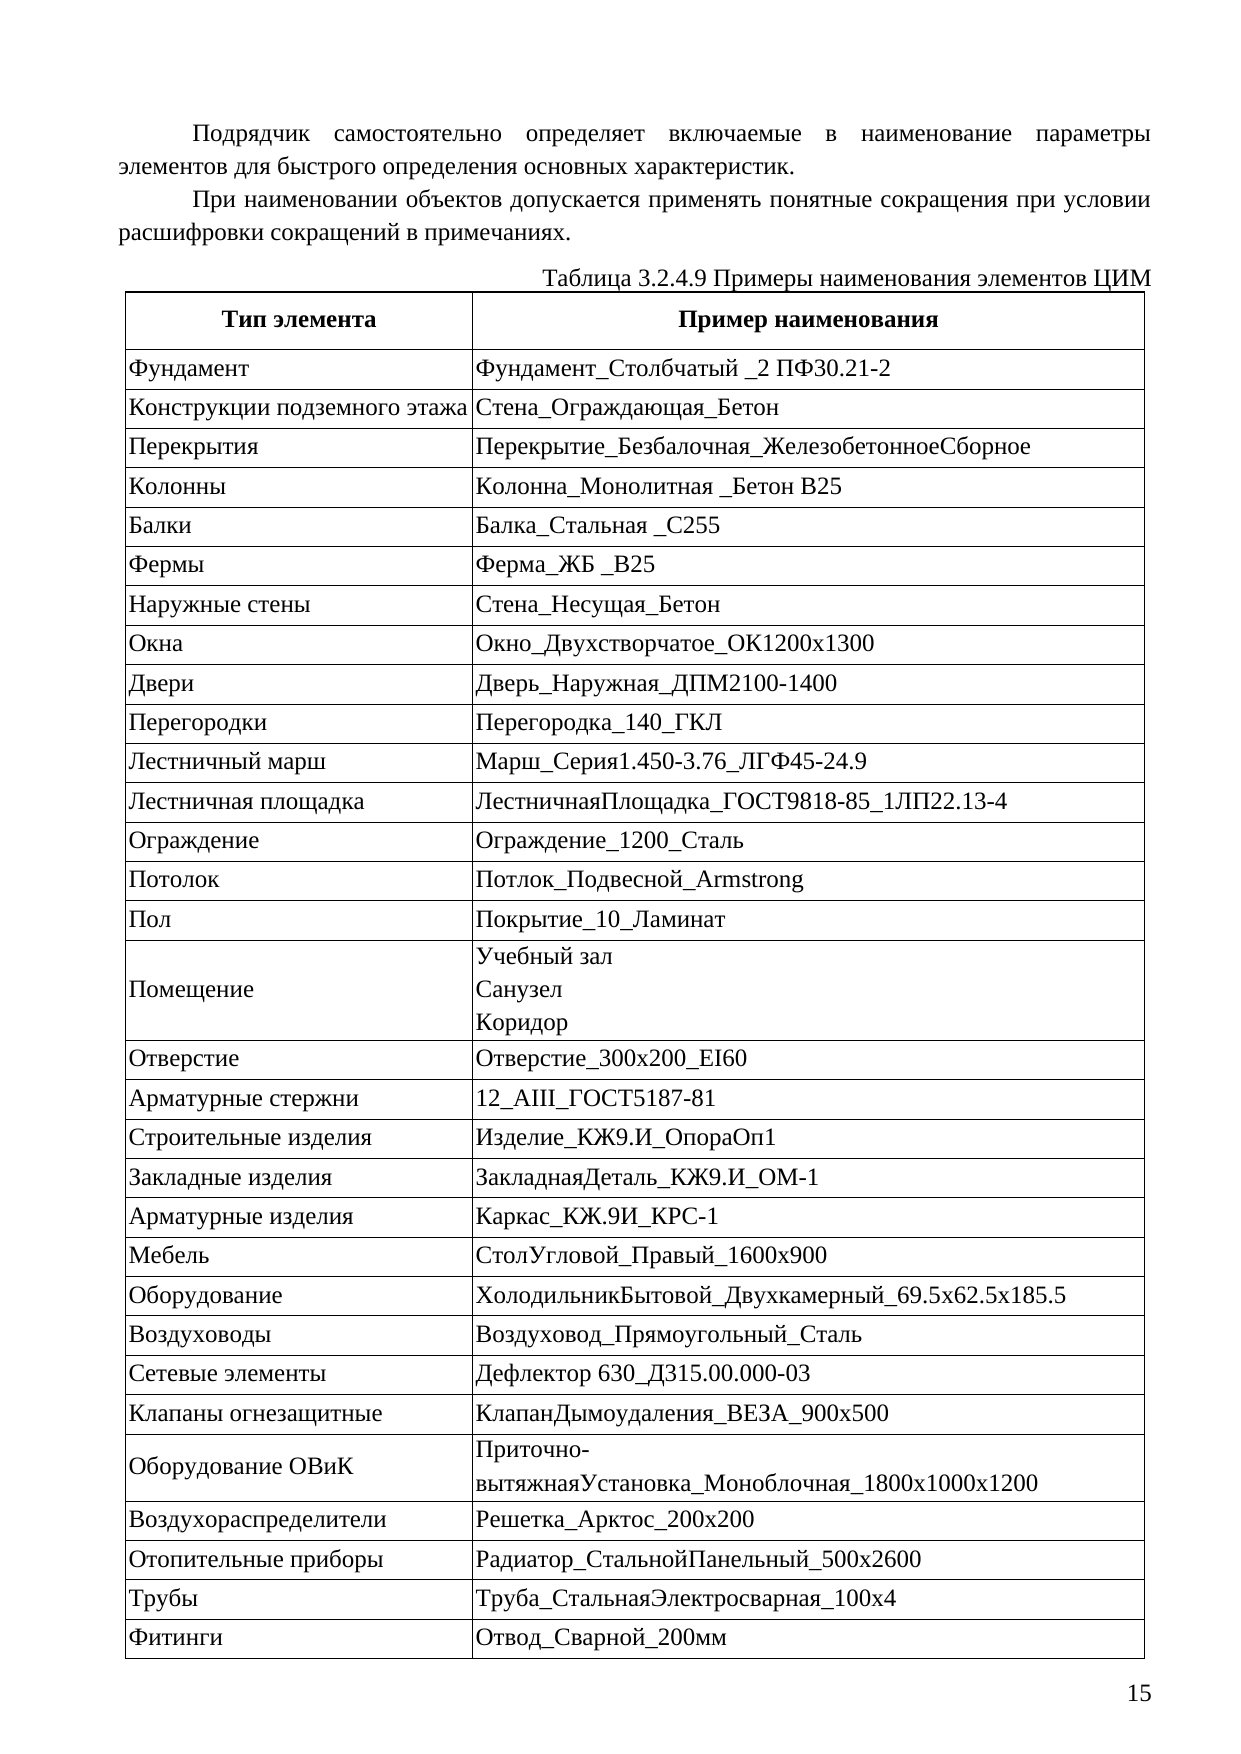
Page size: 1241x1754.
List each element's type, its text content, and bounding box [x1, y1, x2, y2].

table_cell Потлок_Подвесной_Armstrong [473, 862, 1144, 900]
table_cell Стена_Несущая_Бетон [473, 586, 1144, 625]
table_cell Учебный зал Санузел Коридор [473, 941, 1144, 1040]
table_cell Лестничный марш [126, 744, 472, 782]
table_cell Фитинги [126, 1620, 472, 1658]
table_cell Пол [126, 901, 472, 940]
text Подрядчик самостоятельно определяет включаемые в наименование параметры элементов для быстрого определения основных характеристик. [118, 118, 1152, 180]
text При наименовании объектов допускается применять понятные сокращения при условии расшифровки сокращений в примечаниях. [118, 184, 1152, 246]
table_cell Наружные стены [126, 586, 472, 625]
table_cell Фундамент_Столбчатый _2 ПФ30.21-2 [473, 350, 1144, 388]
table_cell Фундамент [126, 350, 472, 388]
table_cell Стена_Ограждающая_Бетон [473, 390, 1144, 428]
table_cell Лестничная площадка [126, 783, 472, 822]
table_cell Приточно-вытяжнаяУстановка_Моноблочная_1800х1000х1200 [473, 1435, 1144, 1501]
table_cell Покрытие_10_Ламинат [473, 901, 1144, 940]
table_cell Сетевые элементы [126, 1356, 472, 1394]
table_cell Отверстие [126, 1041, 472, 1079]
table_cell Решетка_Арктос_200x200 [473, 1502, 1144, 1540]
table_cell Ограждение_1200_Сталь [473, 823, 1144, 861]
table_cell Марш_Серия1.450-3.76_ЛГФ45-24.9 [473, 744, 1144, 782]
table_cell Арматурные стержни [126, 1080, 472, 1118]
table_cell Конструкции подземного этажа [126, 390, 472, 428]
table_cell ЛестничнаяПлощадка_ГОСТ9818-85_1ЛП22.13-4 [473, 783, 1144, 822]
table_cell Перекрытия [126, 429, 472, 467]
table_cell Колонна_Монолитная _Бетон В25 [473, 468, 1144, 507]
table_cell Трубы [126, 1580, 472, 1619]
table_cell Мебель [126, 1238, 472, 1276]
table_cell Колонны [126, 468, 472, 507]
table_cell Двери [126, 665, 472, 703]
table_cell Фермы [126, 547, 472, 585]
table_cell Окна [126, 626, 472, 664]
table_cell Перекрытие_Безбалочная_ЖелезобетонноеСборное [473, 429, 1144, 467]
text Таблица 3.2.4.9 Примеры наименования элементов ЦИМ [118, 263, 1152, 291]
table_cell Изделие_КЖ9.И_ОпораОп1 [473, 1120, 1144, 1158]
table_cell Отвод_Сварной_200мм [473, 1620, 1144, 1658]
table_cell Воздуховод_Прямоугольный_Сталь [473, 1316, 1144, 1355]
table_cell Оборудование [126, 1277, 472, 1315]
table_header Пример наименования [473, 293, 1144, 349]
table_cell Радиатор_СтальнойПанельный_500х2600 [473, 1541, 1144, 1579]
table_cell Дефлектор 630_Д315.00.000-03 [473, 1356, 1144, 1394]
table_cell Помещение [126, 941, 472, 1040]
table_cell Отверстие_300x200_EI60 [473, 1041, 1144, 1079]
table_cell Потолок [126, 862, 472, 900]
table_cell ЗакладнаяДеталь_КЖ9.И_ОМ-1 [473, 1159, 1144, 1197]
table_cell Каркас_КЖ.9И_КРС-1 [473, 1198, 1144, 1237]
table_cell Перегородки [126, 705, 472, 743]
table_cell Воздуховоды [126, 1316, 472, 1355]
table_cell Отопительные приборы [126, 1541, 472, 1579]
table_cell Перегородка_140_ГКЛ [473, 705, 1144, 743]
table_cell Труба_СтальнаяЭлектросварная_100x4 [473, 1580, 1144, 1619]
table_cell Балка_Стальная _С255 [473, 508, 1144, 546]
table_cell Дверь_Наружная_ДПМ2100-1400 [473, 665, 1144, 703]
table_cell Балки [126, 508, 472, 546]
table_cell Окно_Двухстворчатое_ОК1200x1300 [473, 626, 1144, 664]
table_cell Ферма_ЖБ _В25 [473, 547, 1144, 585]
table_cell Строительные изделия [126, 1120, 472, 1158]
table_header Тип элемента [126, 293, 472, 349]
table_cell Клапаны огнезащитные [126, 1395, 472, 1433]
table_cell КлапанДымоудаления_ВЕЗА_900x500 [473, 1395, 1144, 1433]
table_cell Воздухораспределители [126, 1502, 472, 1540]
table_cell ХолодильникБытовой_Двухкамерный_69.5x62.5x185.5 [473, 1277, 1144, 1315]
table_cell 12_АIII_ГОСТ5187-81 [473, 1080, 1144, 1118]
table_cell Оборудование ОВиК [126, 1435, 472, 1501]
table_cell Арматурные изделия [126, 1198, 472, 1237]
table_cell Ограждение [126, 823, 472, 861]
table_cell СтолУгловой_Правый_1600х900 [473, 1238, 1144, 1276]
table_cell Закладные изделия [126, 1159, 472, 1197]
